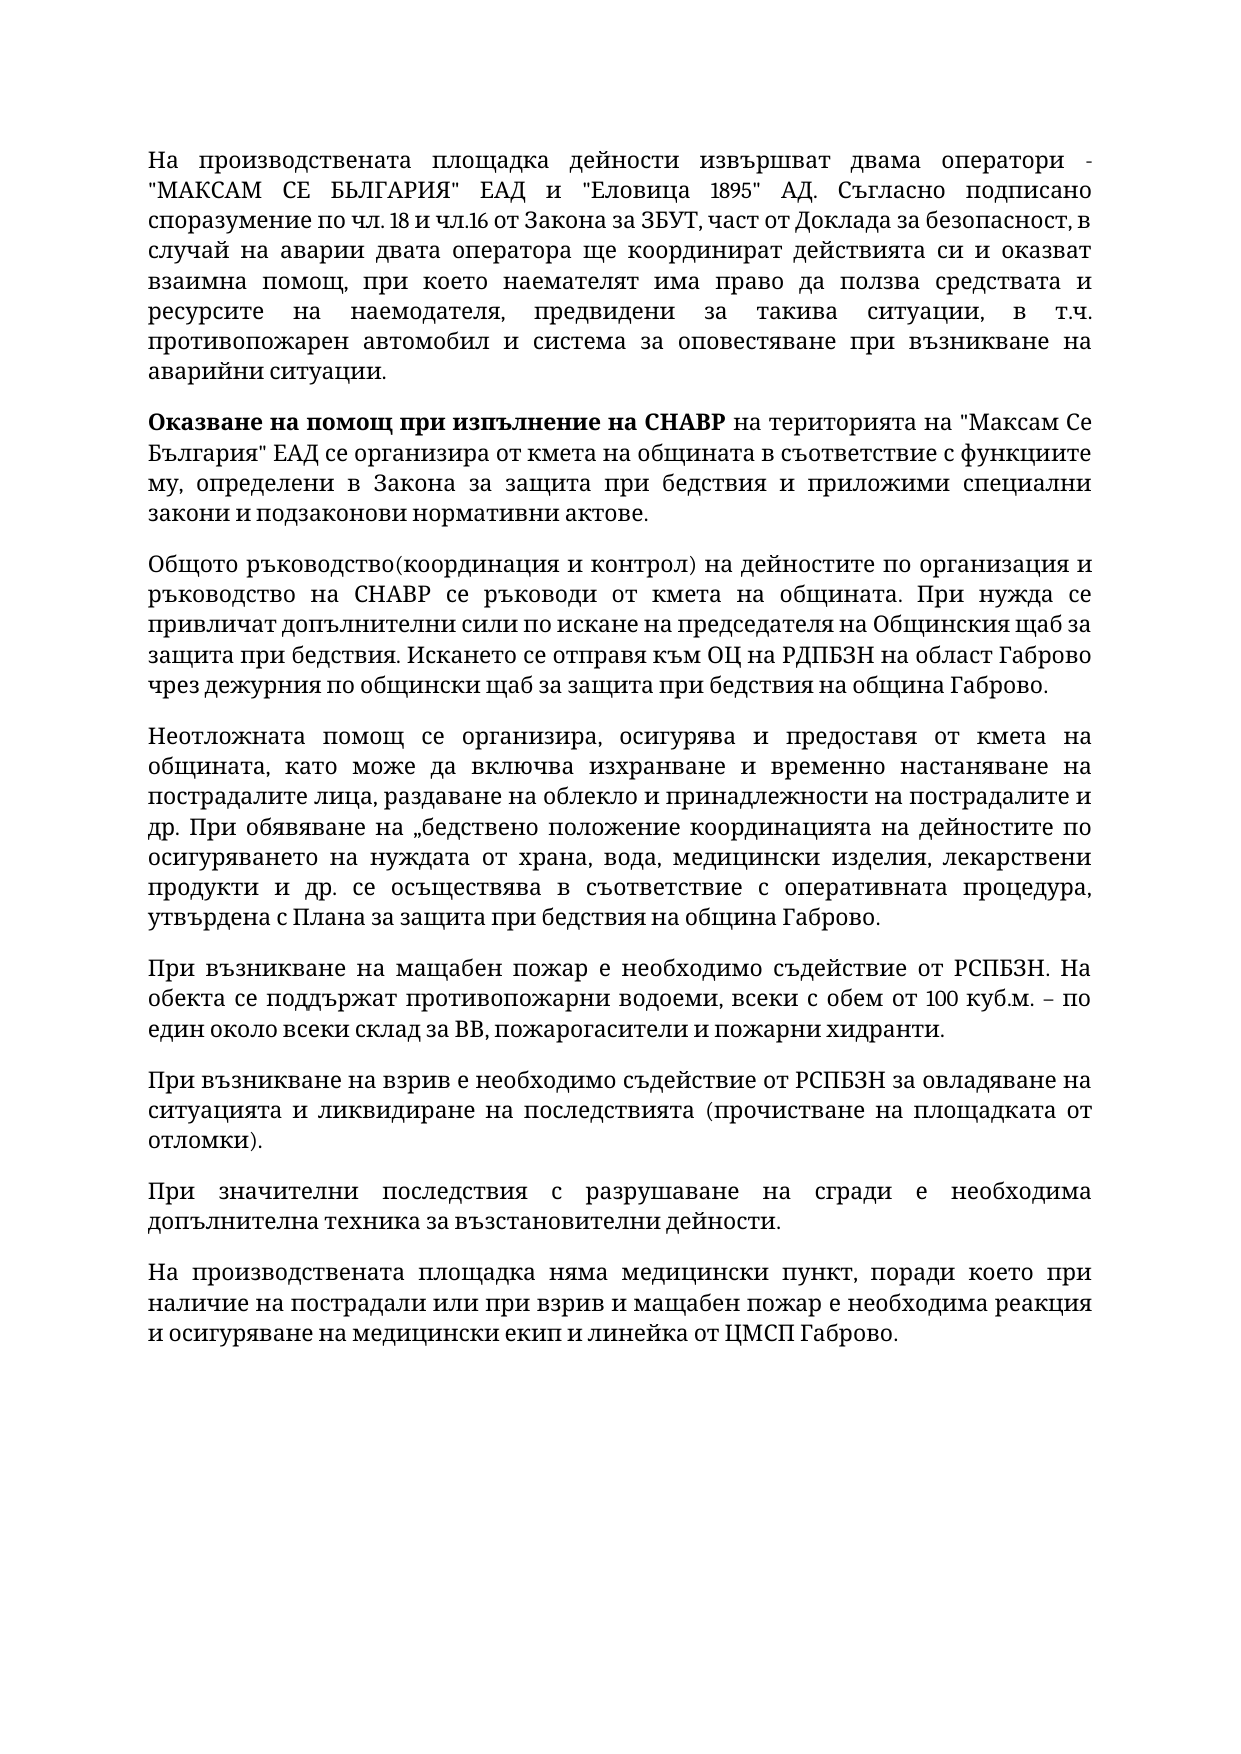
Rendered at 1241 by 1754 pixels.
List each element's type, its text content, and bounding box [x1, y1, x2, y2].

text При значителни последствия с разрушаване на сгради е необходима допълнителна техника за възстановителни дейности. [148, 1179, 1093, 1235]
text Неотложната помощ се организира, осигурява и предоставя от кмета на общината, като може да включва изхранване и временно настаняване на пострадалите лица, раздаване на облекло и принадлежности на пострадалите и др. При обявяване на „бедствено положение координацията на дейностите по осигуряването на нуждата от храна, вода, медицински изделия, лекарствени продукти и др. се осъществява в съответствие с оперативната процедура, утвърдена с Плана за защита при бедствия на община Габрово. [148, 724, 1093, 931]
text При възникване на мащабен пожар е необходимо съдействие от РСПБЗН. На обекта се поддържат противопожарни водоеми, всеки с обем от 100 куб.м. – по един около всеки склад за ВВ, пожарогасители и пожарни хидранти. [148, 956, 1093, 1043]
text Оказване на помощ при изпълнение на СНАВР на територията на "Максам Се България" ЕАД се организира от кмета на общината в съответствие с функциите му, определени в Закона за защита при бедствия и приложими специални закони и подзаконови нормативни актове. [148, 410, 1093, 527]
text На производствената площадка няма медицински пункт, поради което при наличие на пострадали или при взрив и мащабен пожар е необходима реакция и осигуряване на медицински екип и линейка от ЦМСП Габрово. [148, 1260, 1093, 1347]
text На производствената площадка дейности извършват двама оператори - "МАКСАМ СЕ БЬЛГАРИЯ" ЕАД и "Еловица 1895" АД. Съгласно подписано споразумение по чл. 18 и чл.16 от Закона за ЗБУТ, част от Доклада за безопасност, в случай на аварии двата оператора ще координират действията си и оказват взаимна помощ, при което наемателят има право да ползва средствата и ресурсите на наемодателя, предвидени за такива ситуации, в т.ч. противопожарен автомобил и система за оповестяване при възникване на аварийни ситуации. [148, 148, 1093, 385]
text При възникване на взрив е необходимо съдействие от РСПБЗН за овладяване на ситуацията и ликвидиране на последствията (прочистване на площадката от отломки). [148, 1067, 1093, 1154]
text Общото ръководство(координация и контрол) на дейностите по организация и ръководство на СНАВР се ръководи от кмета на общината. При нужда се привличат допълнителни сили по искане на председателя на Общинския щаб за защита при бедствия. Искането се отправя към ОЦ на РДПБЗН на област Габрово чрез дежурния по общински щаб за защита при бедствия на община Габрово. [148, 552, 1093, 699]
